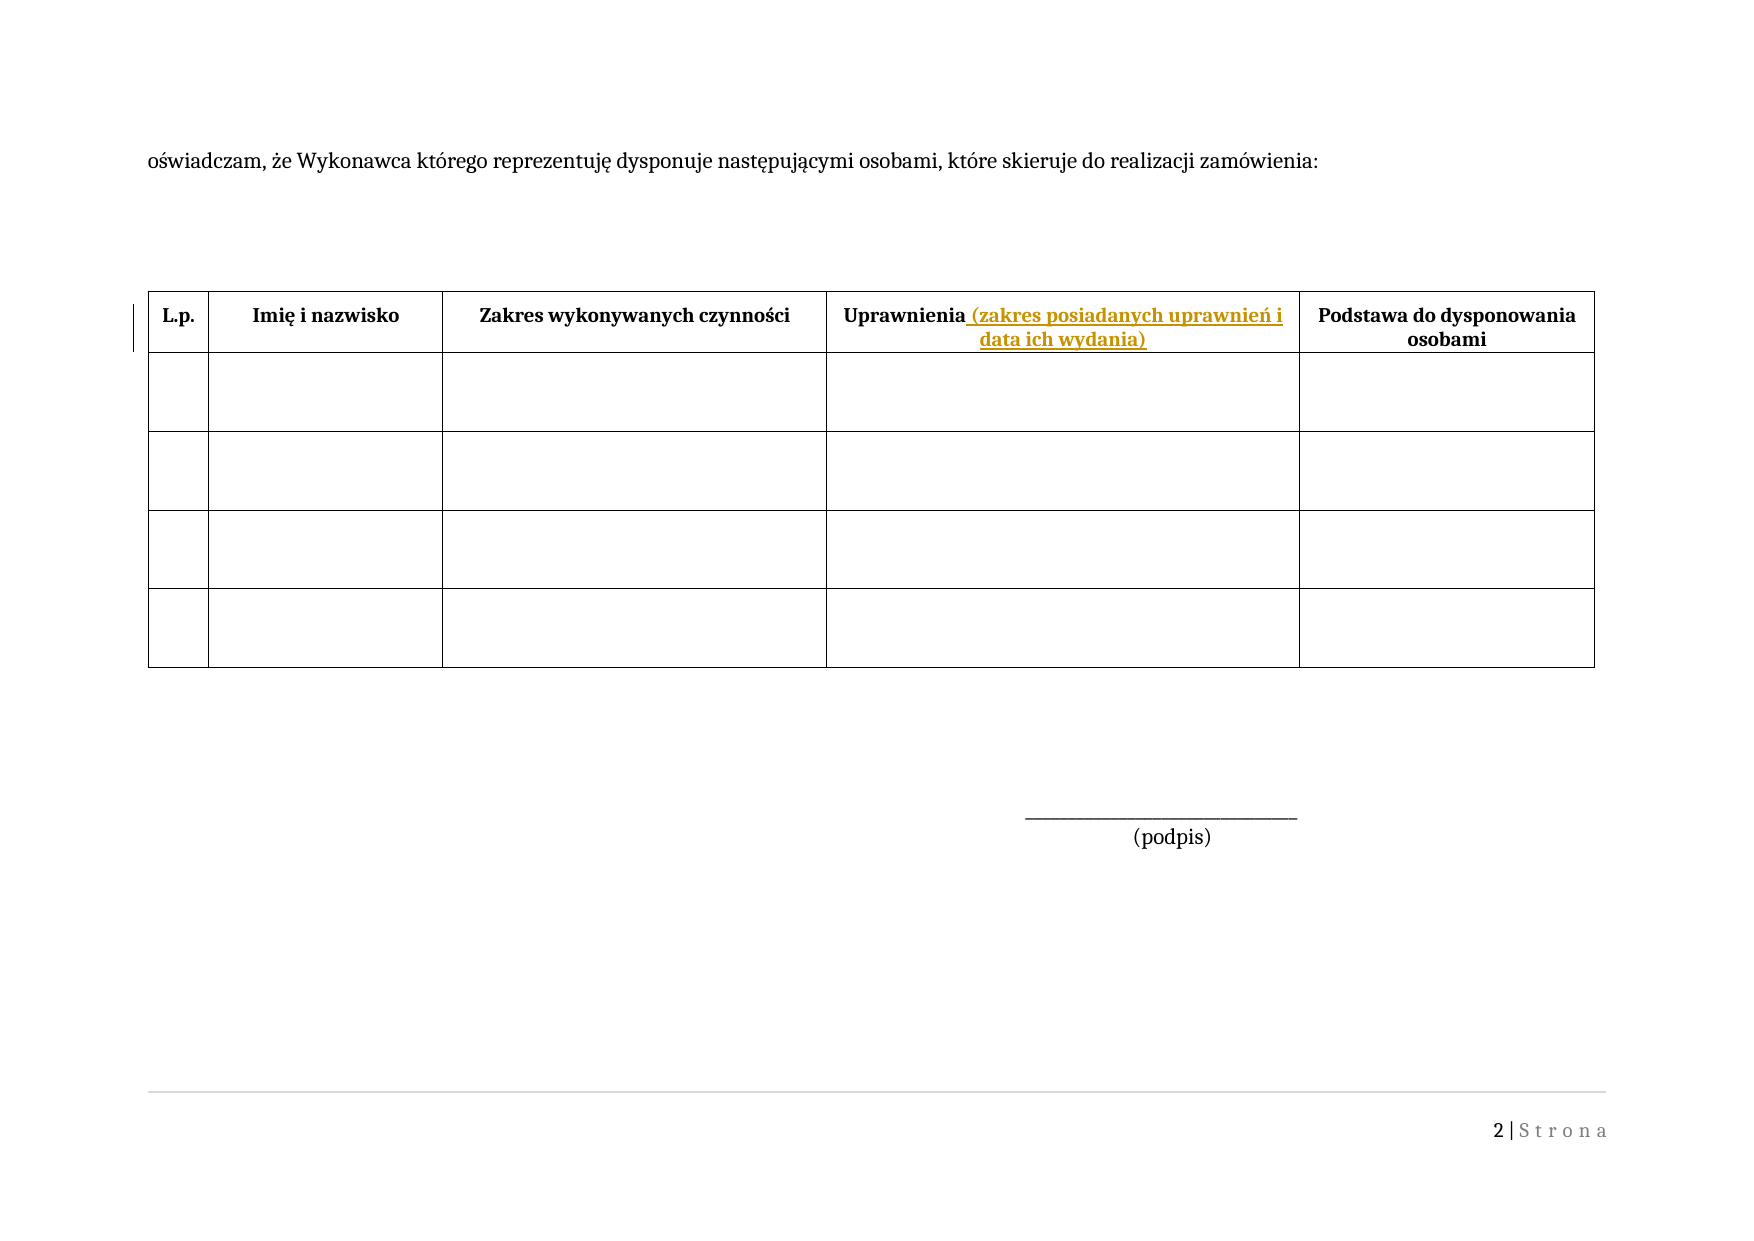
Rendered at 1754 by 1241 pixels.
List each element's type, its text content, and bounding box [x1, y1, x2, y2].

text oświadczam, że Wykonawca którego reprezentuję dysponuje następującymi osobami, które skieruje do realizacji zamówienia: [148, 148, 1606, 174]
table_cell [827, 589, 1299, 667]
table_header Zakres wykonywanych czynności [443, 292, 826, 352]
text ________________________________ (podpis) [738, 797, 1606, 850]
table_cell [149, 432, 208, 509]
table_cell [209, 353, 442, 431]
table_cell [209, 589, 442, 667]
table_cell [1300, 353, 1594, 431]
table_cell [1300, 432, 1594, 509]
table_header Imię i nazwisko [209, 292, 442, 352]
table_header Podstawa do dysponowania osobami [1300, 292, 1594, 352]
table_cell [443, 589, 826, 667]
table_cell [209, 511, 442, 588]
table_cell [827, 353, 1299, 431]
table_cell [827, 432, 1299, 509]
table_cell [827, 511, 1299, 588]
table_cell [149, 353, 208, 431]
table_cell [209, 432, 442, 509]
table_cell [443, 353, 826, 431]
table_cell [149, 511, 208, 588]
table_header L.p. [149, 292, 208, 352]
table_cell [1300, 511, 1594, 588]
table_cell [1300, 589, 1594, 667]
table_cell [443, 432, 826, 509]
table_cell [149, 589, 208, 667]
table_header Uprawnienia [827, 292, 1299, 352]
table_cell [443, 511, 826, 588]
